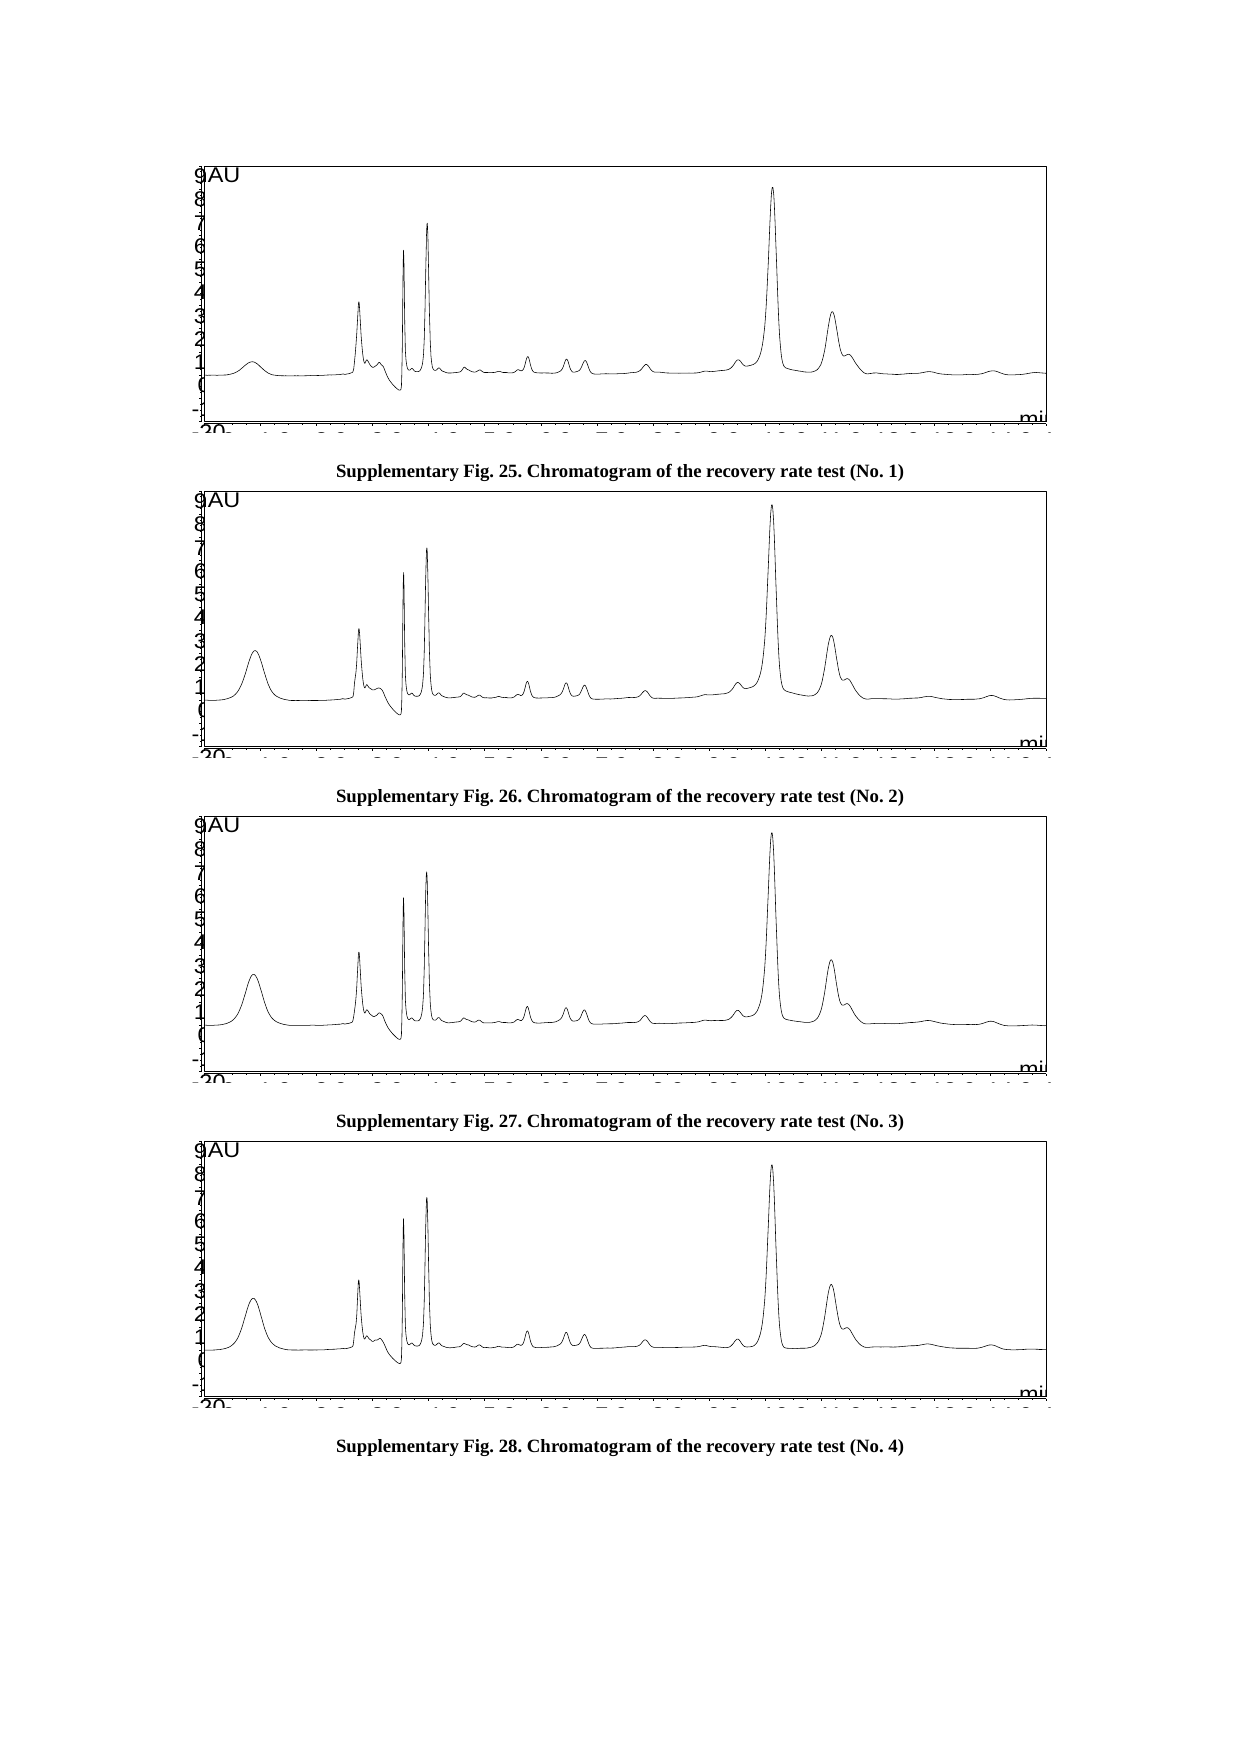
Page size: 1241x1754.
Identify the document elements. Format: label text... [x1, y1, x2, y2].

text Supplementary Fig. 25. Chromatogram of the recovery rate test (No. 1) [187, 454, 1053, 487]
text Supplementary Fig. 27. Chromatogram of the recovery rate test (No. 3) [187, 1104, 1053, 1137]
text Supplementary Fig. 28. Chromatogram of the recovery rate test (No. 4) [187, 1429, 1053, 1462]
text Supplementary Fig. 26. Chromatogram of the recovery rate test (No. 2) [187, 779, 1053, 812]
